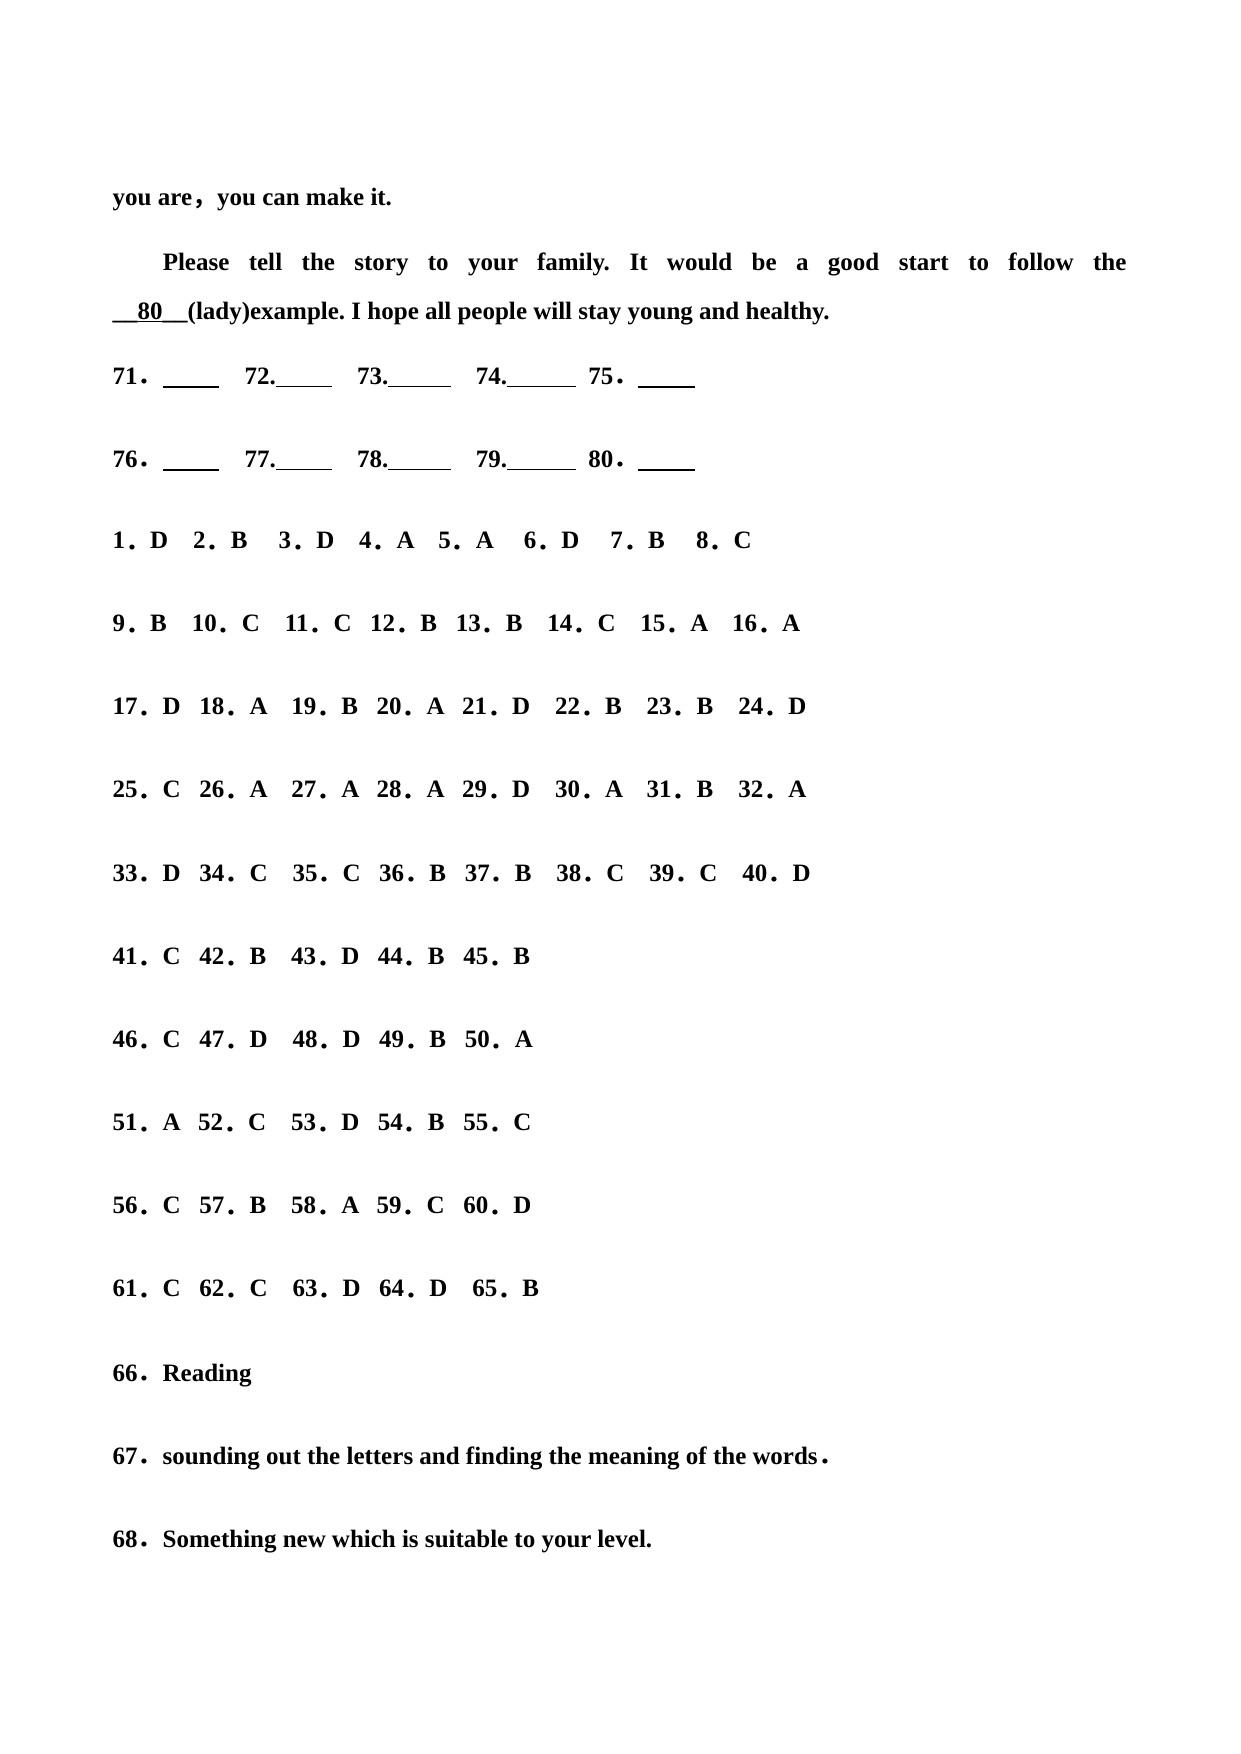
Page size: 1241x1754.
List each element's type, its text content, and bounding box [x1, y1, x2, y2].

text 68．Something new which is suitable to your level. [112, 1504, 1128, 1569]
text 66．Reading [112, 1338, 1128, 1403]
text 1．D 2．B 3．D 4．A 5．A 6．D 7．B 8．C [112, 507, 1128, 572]
text 67．sounding out the letters and finding the meaning of the words． [112, 1421, 1128, 1486]
text 61．C 62．C 63．D 64．D 65．B [112, 1255, 1128, 1320]
text 51．A 52．C 53．D 54．B 55．C [112, 1089, 1128, 1154]
text Please tell the story to your family. It would be a good start to follow the __80__(lady)example. I hope all people will stay young and healthy. [112, 245, 1128, 326]
text 33．D 34．C 35．C 36．B 37．B 38．C 39．C 40．D [112, 839, 1128, 904]
text 76． 77. 78. 79. 80． [112, 424, 1128, 489]
text 41．C 42．B 43．D 44．B 45．B [112, 923, 1128, 988]
text 46．C 47．D 48．D 49．B 50．A [112, 1006, 1128, 1071]
text 56．C 57．B 58．A 59．C 60．D [112, 1172, 1128, 1237]
text 25．C 26．A 27．A 28．A 29．D 30．A 31．B 32．A [112, 756, 1128, 821]
text 9．B 10．C 11．C 12．B 13．B 14．C 15．A 16．A [112, 590, 1128, 655]
text 17．D 18．A 19．B 20．A 21．D 22．B 23．B 24．D [112, 673, 1128, 738]
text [112, 162, 1128, 227]
text 71． 72. 73. 74. 75． [112, 341, 1128, 406]
